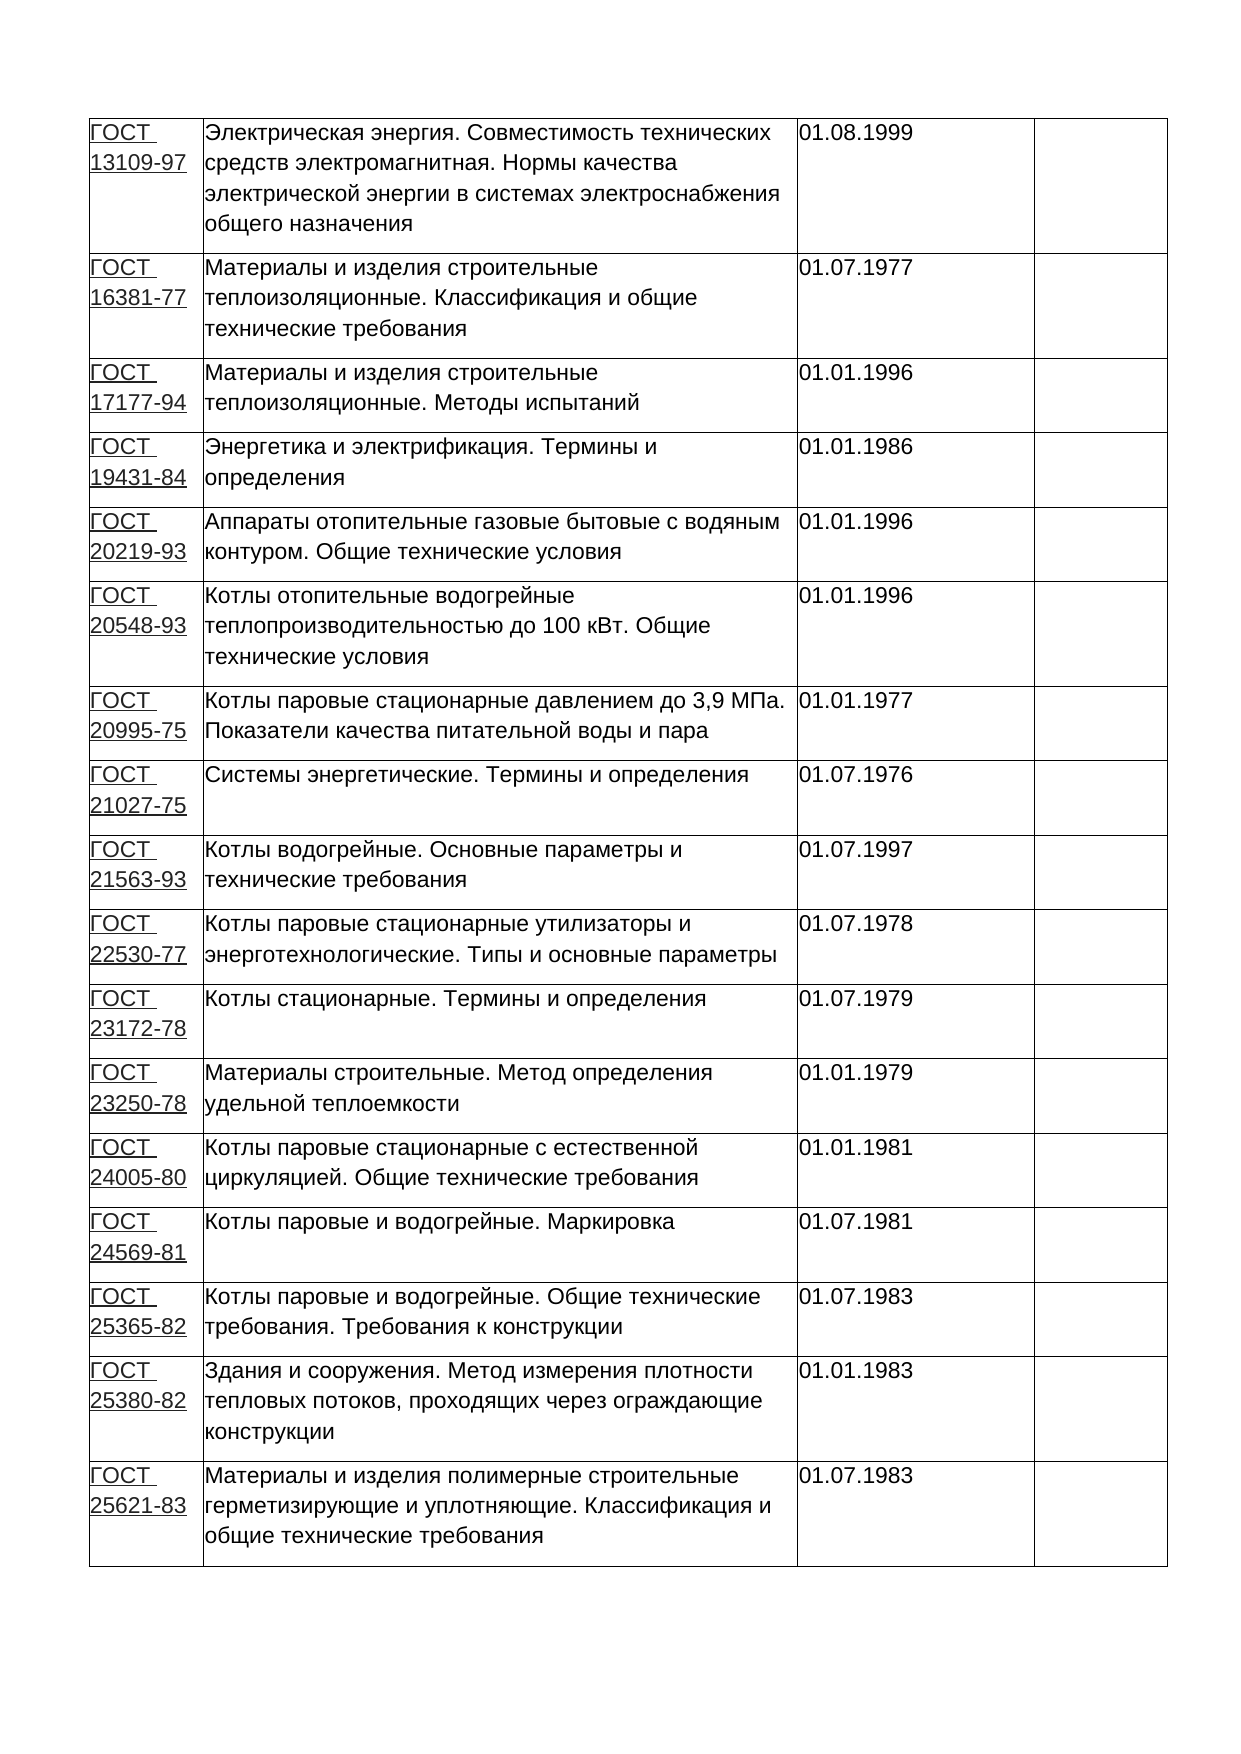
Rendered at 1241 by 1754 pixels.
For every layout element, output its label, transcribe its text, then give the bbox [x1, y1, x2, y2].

table_cell 01.07.1997 [798, 836, 1034, 909]
table_cell ГОСТ 20219-93 [90, 508, 203, 581]
table_cell ГОСТ 24569-81 [90, 1208, 203, 1282]
table_cell Материалы и изделия полимерные строительные герметизирующие и уплотняющие. Классификация и общие технические требования [204, 1462, 797, 1566]
table_cell 01.07.1983 [798, 1283, 1034, 1356]
table_cell ГОСТ 21027-75 [90, 761, 203, 835]
table_cell 01.01.1996 [798, 508, 1034, 581]
table_cell ГОСТ 17177-94 [90, 359, 203, 432]
table_cell Материалы и изделия строительные теплоизоляционные. Классификация и общие технические требования [204, 254, 797, 358]
table_cell [1035, 582, 1167, 686]
table_cell ГОСТ 21563-93 [90, 836, 203, 909]
table_cell Материалы и изделия строительные теплоизоляционные. Методы испытаний [204, 359, 797, 432]
table_cell 01.07.1978 [798, 910, 1034, 984]
table_cell ГОСТ 23172-78 [90, 985, 203, 1058]
table_cell Аппараты отопительные газовые бытовые с водяным контуром. Общие технические условия [204, 508, 797, 581]
table_cell ГОСТ 25365-82 [90, 1283, 203, 1356]
table_cell ГОСТ 25380-82 [90, 1357, 203, 1461]
table_cell 01.07.1977 [798, 254, 1034, 358]
table_cell ГОСТ 24005-80 [90, 1134, 203, 1207]
table_cell [1035, 761, 1167, 835]
table_cell 01.01.1996 [798, 582, 1034, 686]
table_cell [1035, 1134, 1167, 1207]
table_cell Электрическая энергия. Совместимость технических средств электромагнитная. Нормы качества электрической энергии в системах электроснабжения общего назначения [204, 119, 797, 253]
table_cell 01.07.1983 [798, 1462, 1034, 1566]
table_cell [1035, 836, 1167, 909]
table_cell Материалы строительные. Метод определения удельной теплоемкости [204, 1059, 797, 1133]
table_cell Котлы водогрейные. Основные параметры и технические требования [204, 836, 797, 909]
table_cell Здания и сооружения. Метод измерения плотности тепловых потоков, проходящих через ограждающие конструкции [204, 1357, 797, 1461]
table_cell [1035, 359, 1167, 432]
table_cell [1035, 254, 1167, 358]
table_cell [1035, 1283, 1167, 1356]
table_cell [1035, 433, 1167, 507]
table_cell ГОСТ 13109-97 [90, 119, 203, 253]
table_cell ГОСТ 16381-77 [90, 254, 203, 358]
table_cell [1035, 687, 1167, 760]
table_cell ГОСТ 19431-84 [90, 433, 203, 507]
table_cell Котлы паровые стационарные утилизаторы и энерготехнологические. Типы и основные параметры [204, 910, 797, 984]
table_cell Котлы паровые и водогрейные. Маркировка [204, 1208, 797, 1282]
table_cell Котлы паровые стационарные давлением до 3,9 МПа. Показатели качества питательной воды и пара [204, 687, 797, 760]
table_cell 01.01.1986 [798, 433, 1034, 507]
table_cell 01.08.1999 [798, 119, 1034, 253]
table_cell Котлы отопительные водогрейные теплопроизводительностью до 100 кВт. Общие технические условия [204, 582, 797, 686]
table_cell 01.01.1981 [798, 1134, 1034, 1207]
table_cell 01.01.1977 [798, 687, 1034, 760]
table_cell 01.01.1996 [798, 359, 1034, 432]
table_cell Котлы стационарные. Термины и определения [204, 985, 797, 1058]
table_cell ГОСТ 25621-83 [90, 1462, 203, 1566]
table_cell 01.07.1976 [798, 761, 1034, 835]
table_cell [1035, 508, 1167, 581]
table_cell 01.07.1981 [798, 1208, 1034, 1282]
table_cell [1035, 1357, 1167, 1461]
table_cell ГОСТ 23250-78 [90, 1059, 203, 1133]
table_cell Котлы паровые и водогрейные. Общие технические требования. Требования к конструкции [204, 1283, 797, 1356]
table_cell Энергетика и электрификация. Термины и определения [204, 433, 797, 507]
table_cell Системы энергетические. Термины и определения [204, 761, 797, 835]
table_cell [1035, 119, 1167, 253]
table_cell [1035, 1208, 1167, 1282]
table_cell 01.01.1983 [798, 1357, 1034, 1461]
table_cell [1035, 910, 1167, 984]
table_cell [1035, 985, 1167, 1058]
table_cell [1035, 1462, 1167, 1566]
table_cell [1035, 1059, 1167, 1133]
table_cell ГОСТ 20995-75 [90, 687, 203, 760]
table_cell ГОСТ 20548-93 [90, 582, 203, 686]
table_cell ГОСТ 22530-77 [90, 910, 203, 984]
table_cell 01.01.1979 [798, 1059, 1034, 1133]
table_cell 01.07.1979 [798, 985, 1034, 1058]
table_cell Котлы паровые стационарные с естественной циркуляцией. Общие технические требования [204, 1134, 797, 1207]
